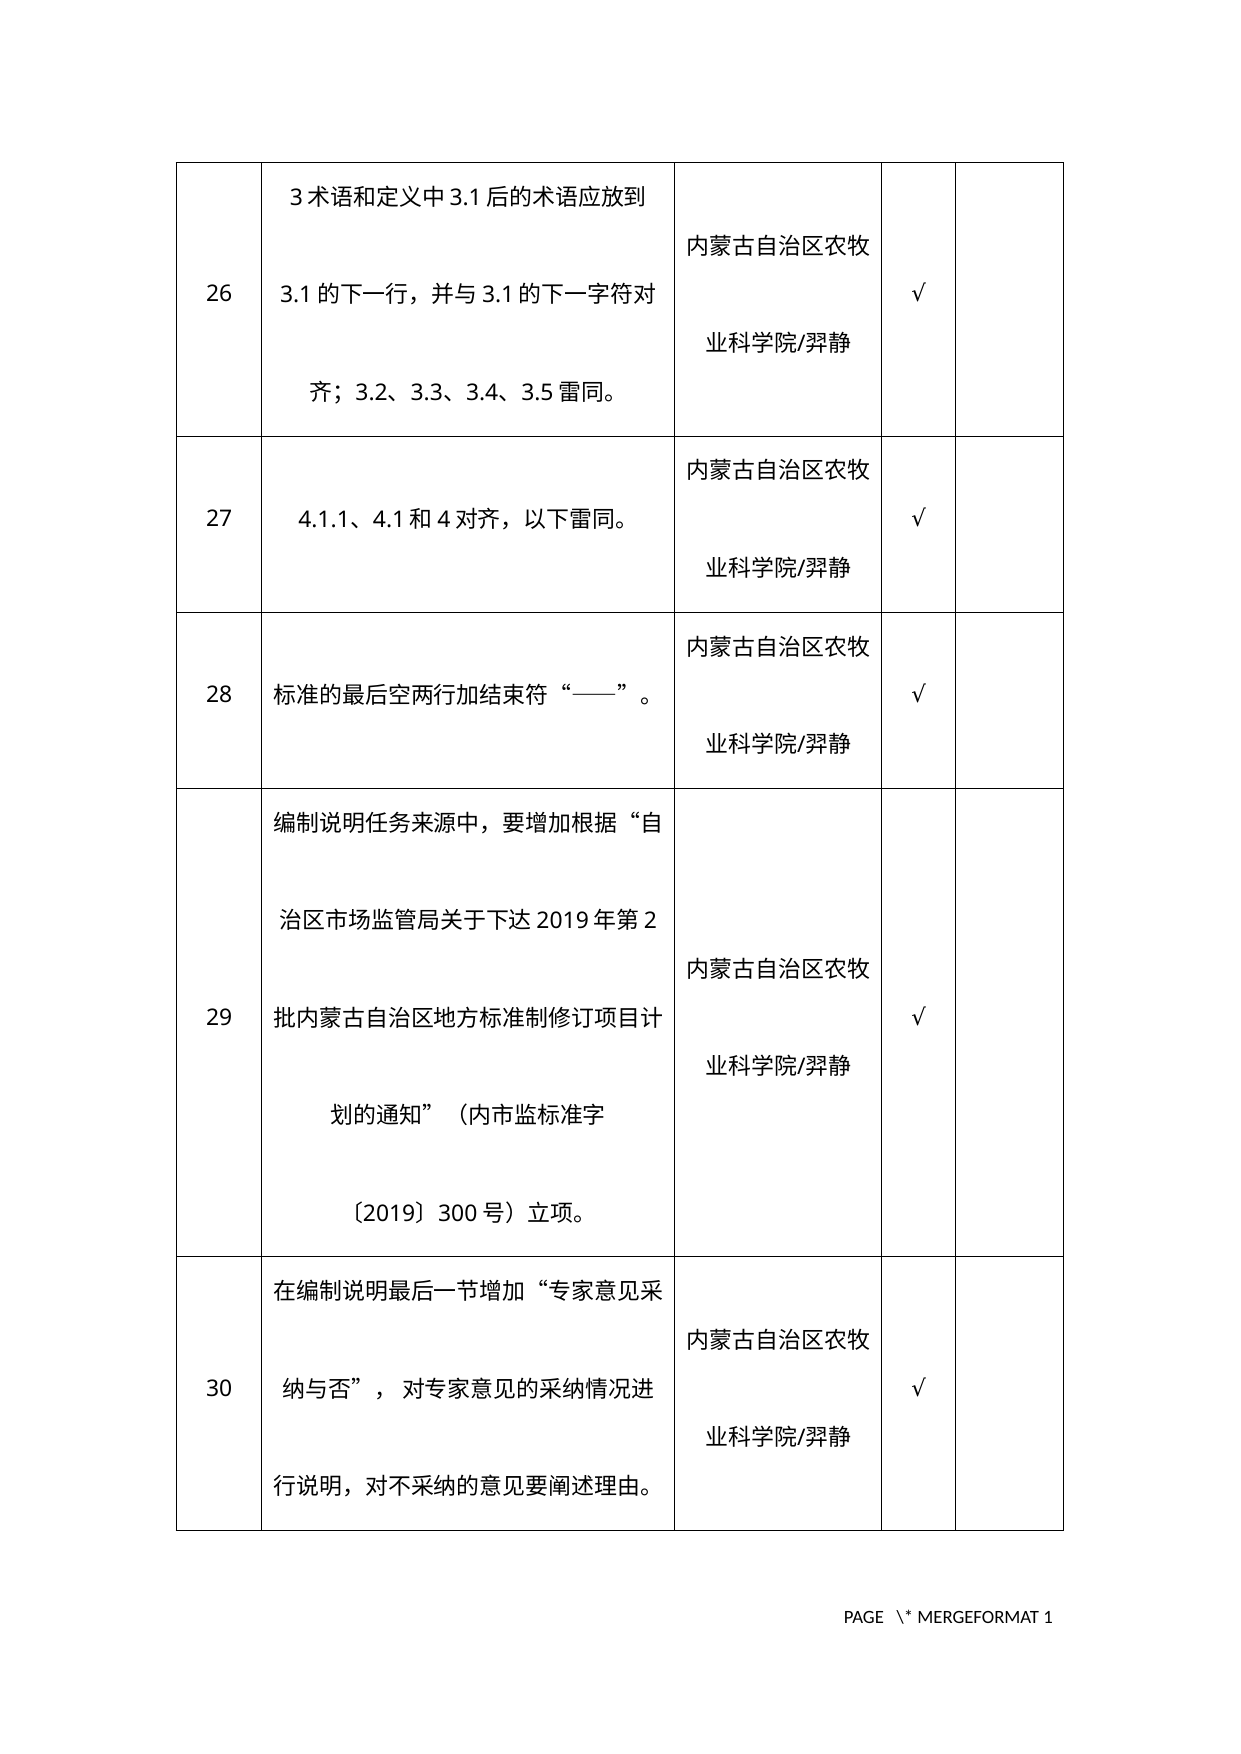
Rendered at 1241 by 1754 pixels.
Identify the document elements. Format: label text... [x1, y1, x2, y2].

table_cell 4.1.1、4.1和4对齐，以下雷同。 [262, 437, 674, 612]
table_cell [956, 437, 1063, 612]
table_cell 标准的最后空两行加结束符“——”。 [262, 613, 674, 788]
table_cell √ [882, 163, 955, 436]
table_cell 在编制说明最后一节增加“专家意见采纳与否”， 对专家意见的采纳情况进行说明，对不采纳的意见要阐述理由。 [262, 1257, 674, 1530]
table_cell [956, 789, 1063, 1256]
table_cell 内蒙古自治区农牧业科学院/羿静 [675, 1257, 881, 1530]
table_cell 29 [177, 789, 261, 1256]
table_cell 编制说明任务来源中，要增加根据“自治区市场监管局关于下达2019年第2批内蒙古自治区地方标准制修订项目计划的通知”（内市监标准字〔2019〕300号）立项。 [262, 789, 674, 1256]
table_cell 30 [177, 1257, 261, 1530]
table_cell √ [882, 437, 955, 612]
table_cell 28 [177, 613, 261, 788]
table_cell 3术语和定义中3.1后的术语应放到3.1的下一行，并与3.1的下一字符对齐；3.2、3.3、3.4、3.5雷同。 [262, 163, 674, 436]
table_cell [956, 613, 1063, 788]
table_cell 内蒙古自治区农牧业科学院/羿静 [675, 437, 881, 612]
table_cell 内蒙古自治区农牧业科学院/羿静 [675, 613, 881, 788]
table_cell 内蒙古自治区农牧业科学院/羿静 [675, 163, 881, 436]
table_cell √ [882, 789, 955, 1256]
table_cell [956, 163, 1063, 436]
table_cell √ [882, 1257, 955, 1530]
table_cell √ [882, 613, 955, 788]
table_cell 27 [177, 437, 261, 612]
table_cell [956, 1257, 1063, 1530]
table_cell 26 [177, 163, 261, 436]
table_cell 内蒙古自治区农牧业科学院/羿静 [675, 789, 881, 1256]
